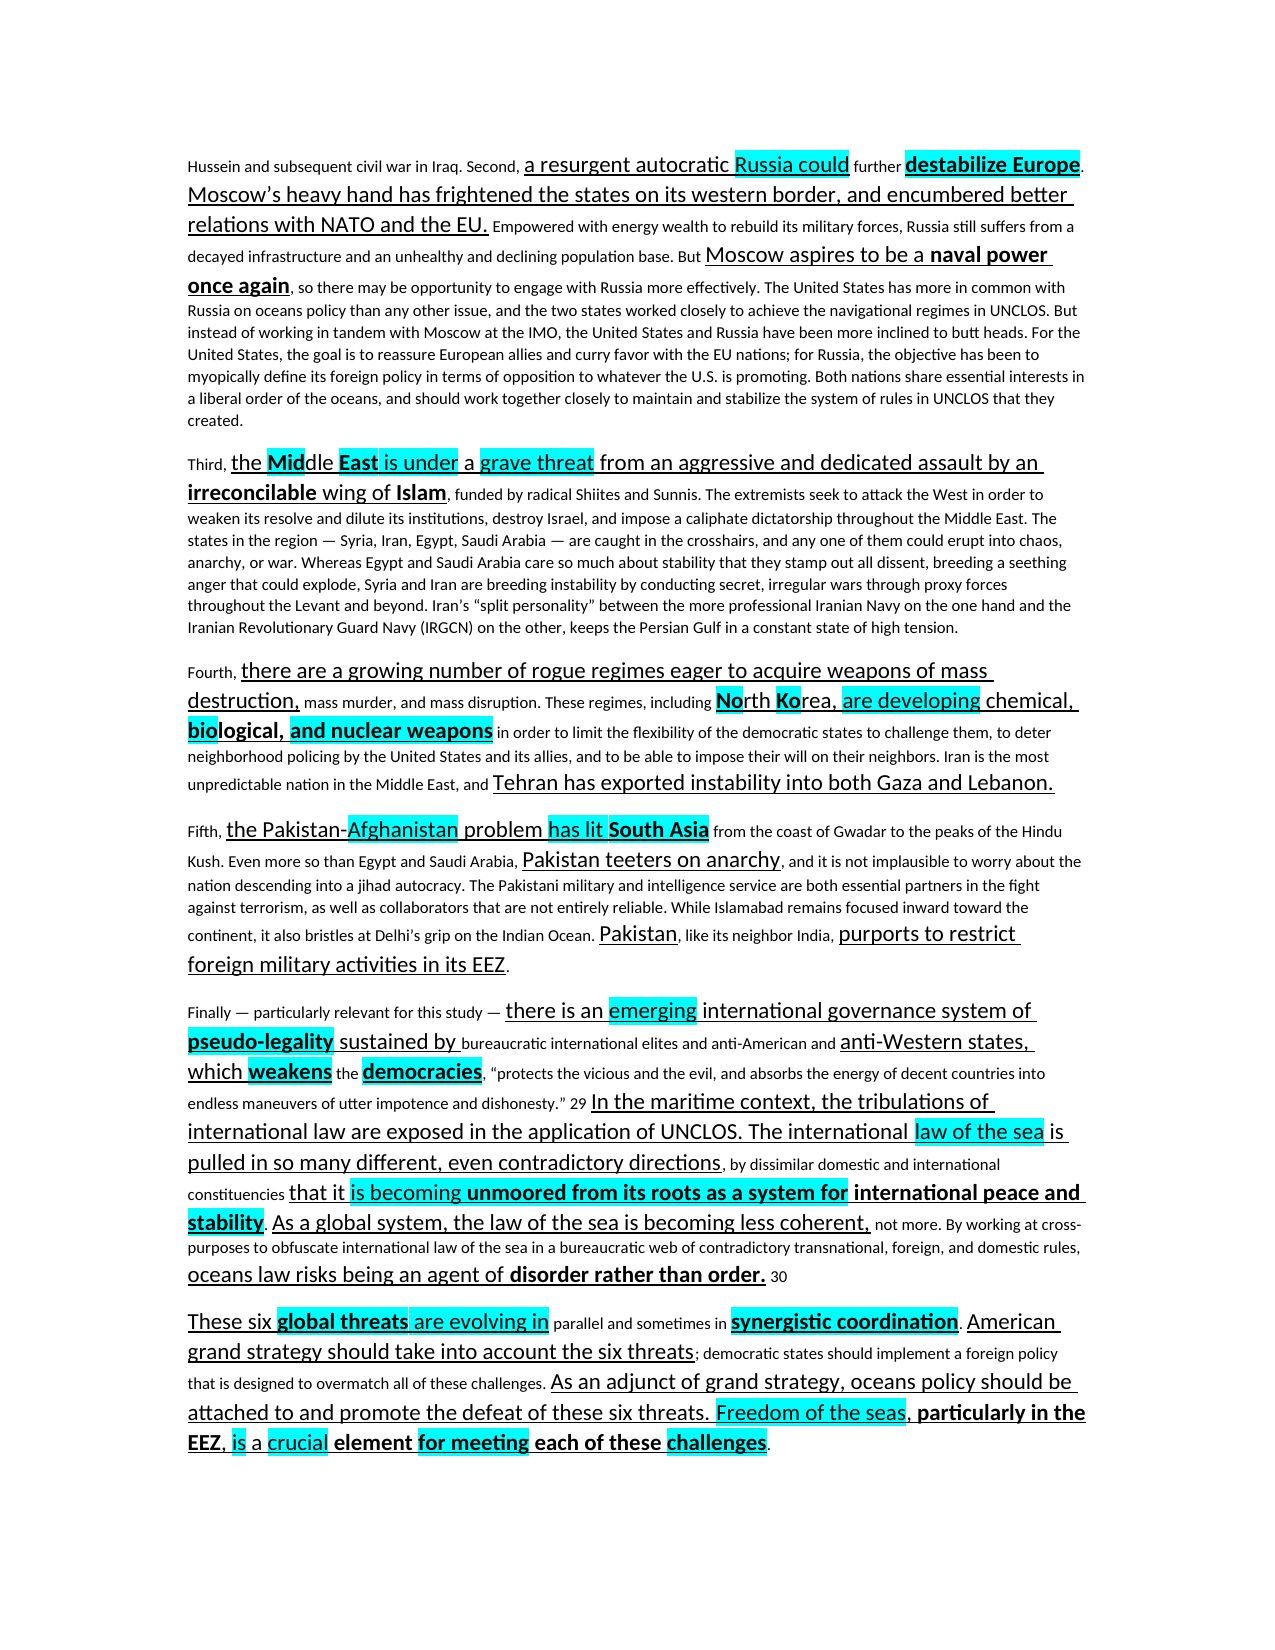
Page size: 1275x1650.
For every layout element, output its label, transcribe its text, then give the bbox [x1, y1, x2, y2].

text Fourth, there are a growing number of rogue regimes eager to acquire weapons of mass destruction, mass murder, and mass disruption. These regimes, including North Korea, are developing chemical, biological, and nuclear weapons in order to limit the flexibility of the democratic states to challenge them, to deter neighborhood policing by the United States and its allies, and to be able to impose their will on their neighbors. Iran is the most unpredictable nation in the Middle East, and Tehran has exported instability into both Gaza and Lebanon. [187, 656, 1087, 797]
text Finally — particularly relevant for this study — there is an emerging international governance system of pseudo-legality sustained by bureaucratic international elites and anti-American and anti-Western states, which weakens the democracies, “protects the vicious and the evil, and absorbs the energy of decent countries into endless maneuvers of utter impotence and dishonesty.” 29 In the maritime context, the tribulations of international law are exposed in the application of UNCLOS. The international law of the sea is pulled in so many different, even contradictory directions, by dissimilar domestic and international constituencies that it is becoming unmoored from its roots as a system for international peace and stability. As a global system, the law of the sea is becoming less coherent, not more. By working at cross-purposes to obfuscate international law of the sea in a bureaucratic web of contradictory transnational, foreign, and domestic rules, oceans law risks being an agent of disorder rather than order. 30 [187, 997, 1087, 1288]
text Third, the Middle East is under a grave threat from an aggressive and dedicated assault by an irreconcilable wing of Islam, funded by radical Shiites and Sunnis. The extremists seek to attack the West in order to weaken its resolve and dilute its institutions, destroy Israel, and impose a caliphate dictatorship throughout the Middle East. The states in the region — Syria, Iran, Egypt, Saudi Arabia — are caught in the crosshairs, and any one of them could erupt into chaos, anarchy, or war. Whereas Egypt and Saudi Arabia care so much about stability that they stamp out all dissent, breeding a seething anger that could explode, Syria and Iran are breeding instability by conducting secret, irregular wars through proxy forces throughout the Levant and beyond. Iran’s “split personality” between the more professional Iranian Navy on the one hand and the Iranian Revolutionary Guard Navy (IRGCN) on the other, keeps the Persian Gulf in a constant state of high tension. [187, 448, 1087, 638]
text These six global threats are evolving in parallel and sometimes in synergistic coordination. American grand strategy should take into account the six threats; democratic states should implement a foreign policy that is designed to overmatch all of these challenges. As an adjunct of grand strategy, oceans policy should be attached to and promote the defeat of these six threats. Freedom of the seas, particularly in the EEZ, is a crucial element for meeting each of these challenges. [187, 1307, 1087, 1456]
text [187, 150, 1087, 430]
text Fifth, the Pakistan-Afghanistan problem has lit South Asia from the coast of Gwadar to the peaks of the Hindu Kush. Even more so than Egypt and Saudi Arabia, Pakistan teeters on anarchy, and it is not implausible to worry about the nation descending into a jihad autocracy. The Pakistani military and intelligence service are both essential partners in the fight against terrorism, as well as collaborators that are not entirely reliable. While Islamabad remains focused inward toward the continent, it also bristles at Delhi’s grip on the Indian Ocean. Pakistan, like its neighbor India, purports to restrict foreign military activities in its EEZ. [187, 815, 1087, 978]
